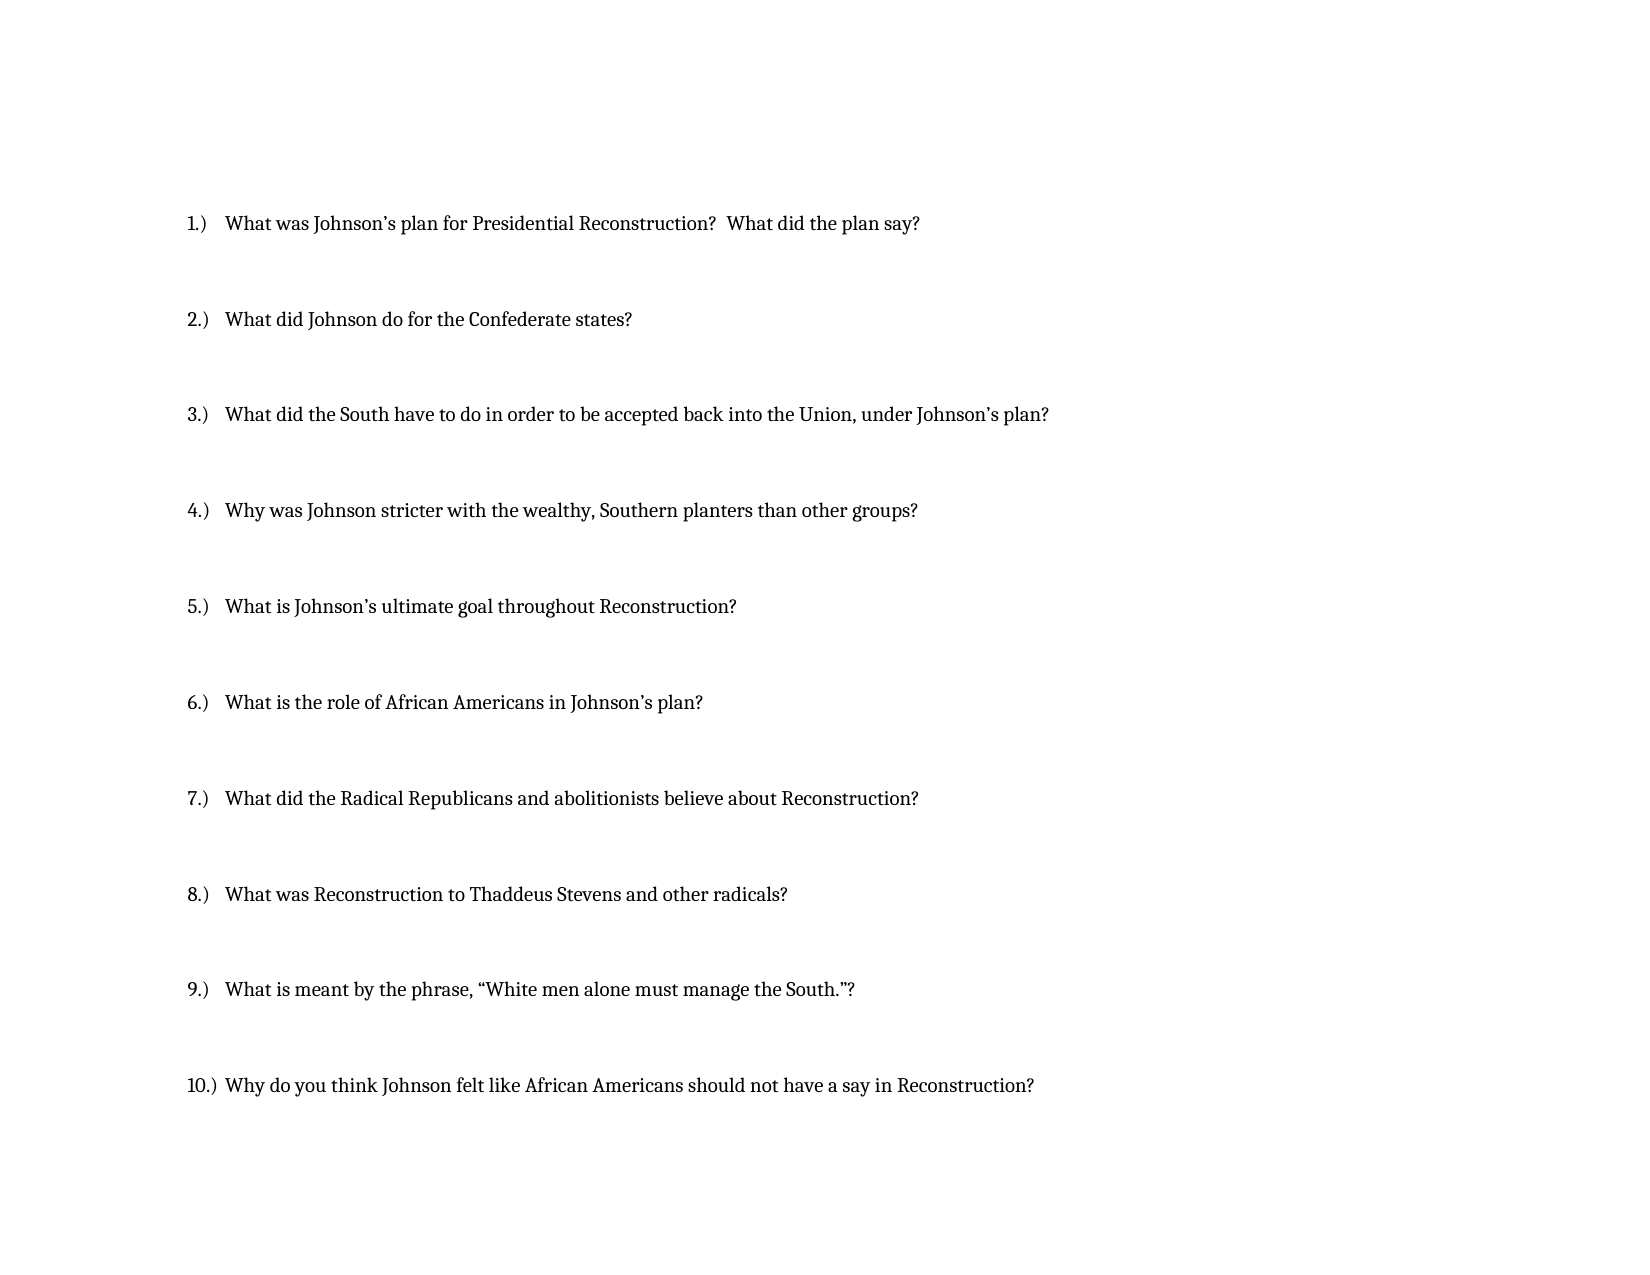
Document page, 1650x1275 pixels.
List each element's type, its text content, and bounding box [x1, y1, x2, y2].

list Why was Johnson stricter with the wealthy, Southern planters than other groups? [187, 499, 1500, 523]
list What did Johnson do for the Confederate states? [187, 307, 1500, 331]
list What was Reconstruction to Thaddeus Stevens and other radicals? [187, 882, 1500, 906]
list Why do you think Johnson felt like African Americans should not have a say in Reconstruction? [187, 1074, 1500, 1098]
list What did the Radical Republicans and abolitionists believe about Reconstruction? [187, 786, 1500, 810]
list What did the South have to do in order to be accepted back into the Union, under Johnson’s plan? [187, 403, 1500, 427]
list What is Johnson’s ultimate goal throughout Reconstruction? [187, 595, 1500, 619]
list What is meant by the phrase, “White men alone must manage the South.”? [187, 978, 1500, 1002]
list What was Johnson’s plan for Presidential Reconstruction? What did the plan say? [187, 211, 1500, 235]
list What is the role of African Americans in Johnson’s plan? [187, 691, 1500, 714]
